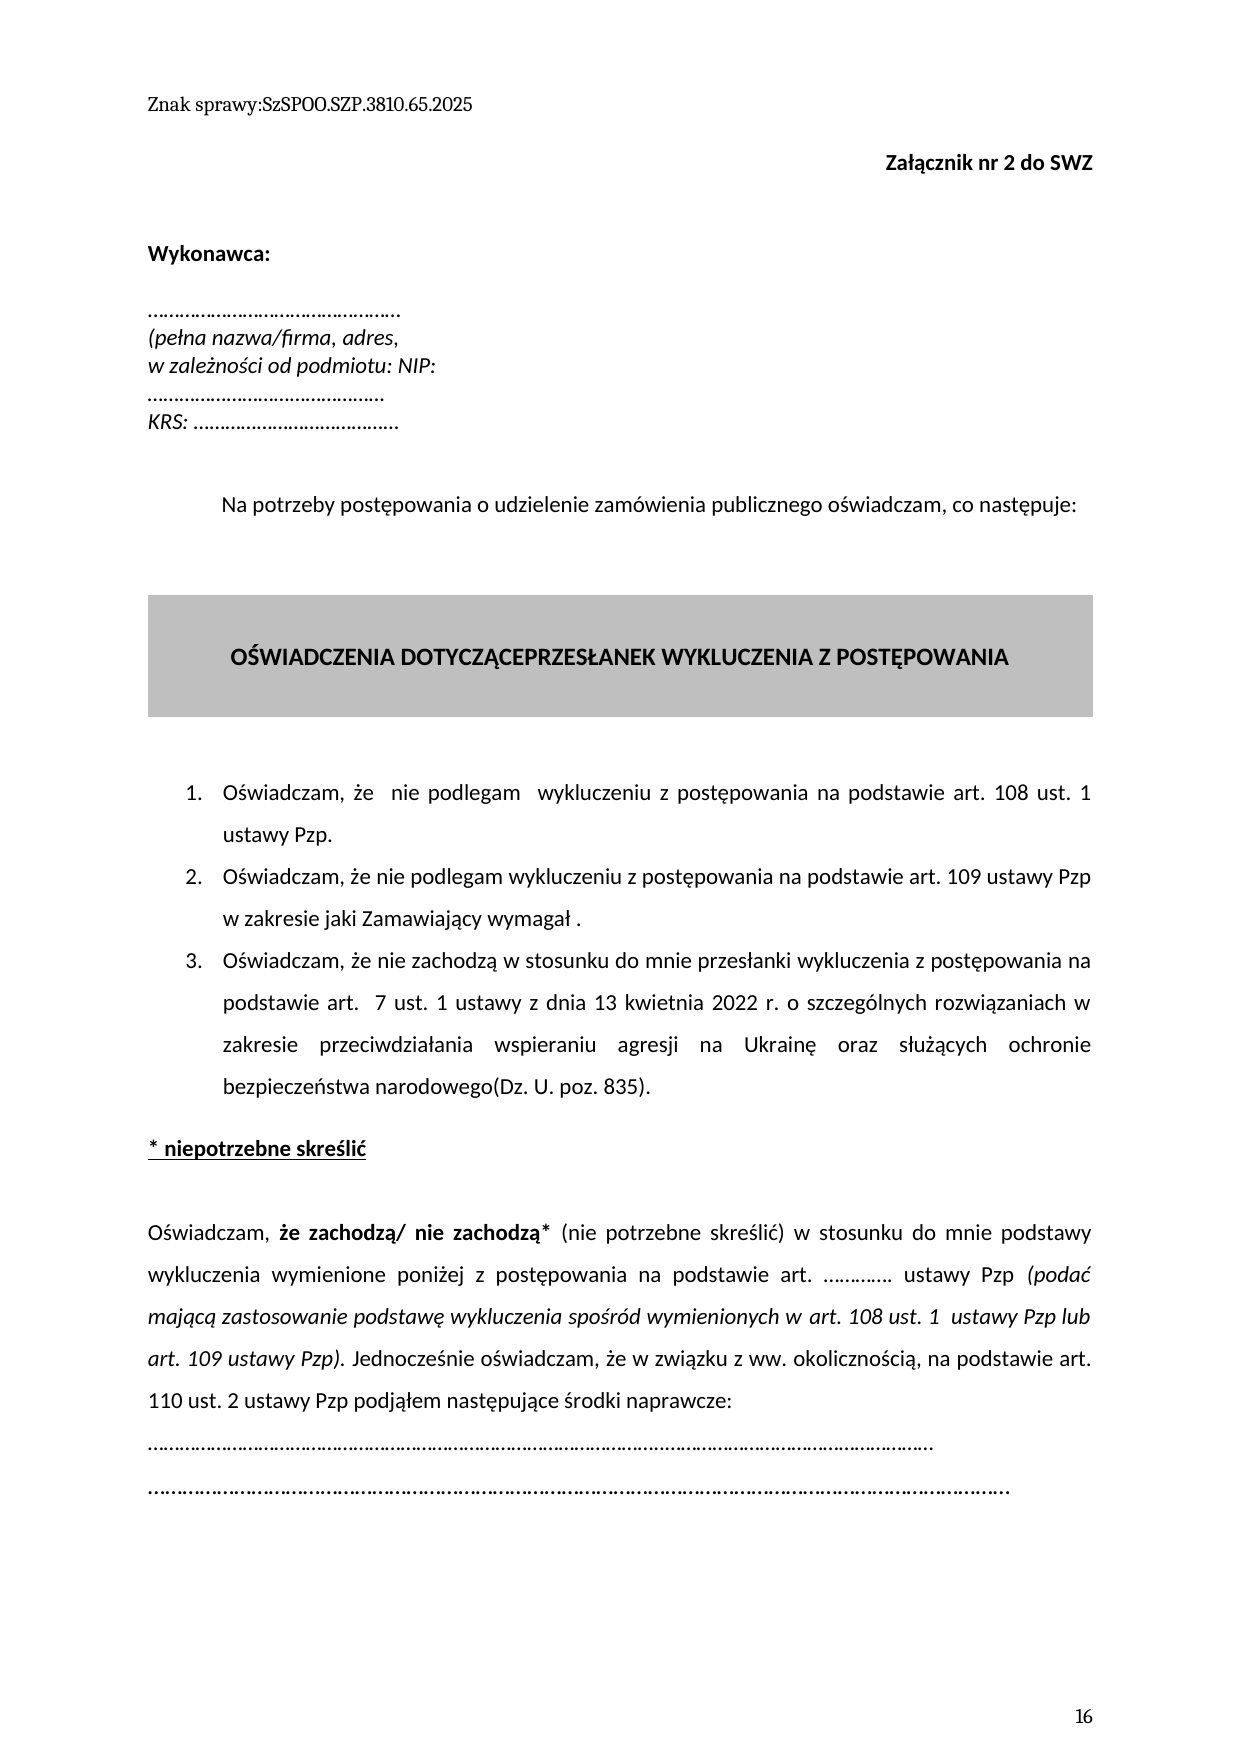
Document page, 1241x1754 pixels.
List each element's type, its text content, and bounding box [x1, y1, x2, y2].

text Na potrzeby postępowania o udzielenie zamówienia publicznego oświadczam, co następuje: [148, 490, 1093, 518]
text ……………………………………………………………………………………..…………………………………………… [148, 1428, 1093, 1456]
text w zależności od podmiotu: NIP:……………………………………… [148, 351, 472, 407]
text * niepotrzebne skreślić [148, 1134, 1093, 1163]
text …………………………………………………………………………………………………………………………………… [148, 1470, 1093, 1501]
text (pełna nazwa/firma, adres, [148, 323, 472, 351]
text Załącznik nr 2 do SWZ [694, 148, 1093, 176]
text OŚWIADCZENIA DOTYCZĄCEPRZESŁANEK WYKLUCZENIA Z POSTĘPOWANIA [148, 641, 1093, 671]
text Oświadczam, że zachodzą/ nie zachodzą* (nie potrzebne skreślić) w stosunku do mnie podstawy wykluczenia wymienione poniżej z postępowania na podstawie art. …………. ustawy Pzp (podać mającą zastosowanie podstawę wykluczenia spośród wymienionych w art. 108 ust. 1 ustawy Pzp lub art. 109 ustawy Pzp). Jednocześnie oświadczam, że w związku z ww. okolicznością, na podstawie art. 110 ust. 2 ustawy Pzp podjąłem następujące środki naprawcze: [148, 1218, 1093, 1414]
text ………………………………………… [148, 295, 472, 323]
list Oświadczam, że nie zachodzą w stosunku do mnie przesłanki wykluczenia z postępowania na podstawie art. 7 ust. 1 ustawy z dnia 13 kwietnia 2022 r. o szczególnych rozwiązaniach w zakresie przeciwdziałania wspieraniu agresji na Ukrainę oraz służących ochronie bezpieczeństwa narodowego(Dz. U. poz. 835). [185, 946, 1093, 1100]
list Oświadczam, że nie podlegam wykluczeniu z postępowania na podstawie art. 109 ustawy Pzp w zakresie jaki Zamawiający wymagał . [185, 862, 1093, 932]
text Wykonawca: [148, 239, 1093, 267]
list Oświadczam, że nie podlegam wykluczeniu z postępowania na podstawie art. 108 ust. 1 ustawy Pzp. [185, 778, 1093, 848]
text KRS: ………………………………… [148, 407, 472, 435]
